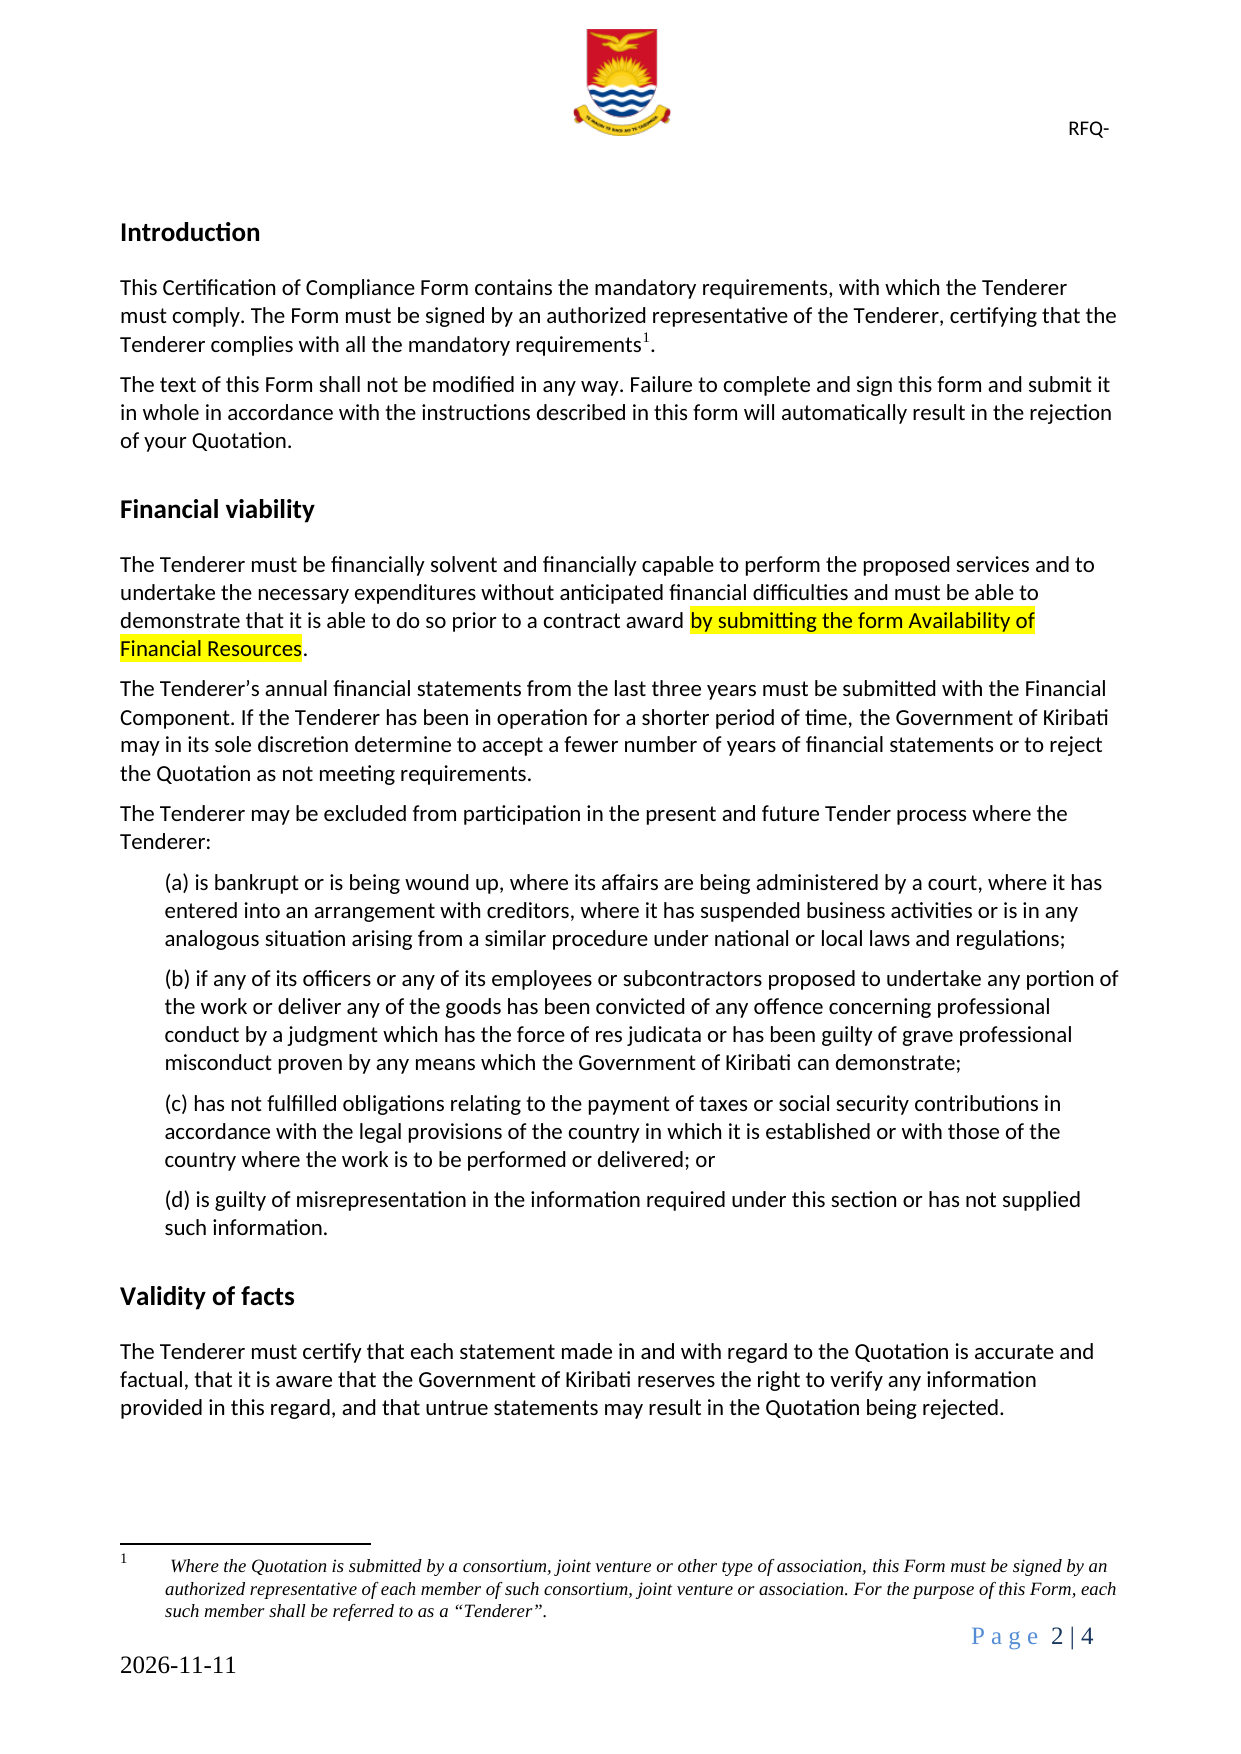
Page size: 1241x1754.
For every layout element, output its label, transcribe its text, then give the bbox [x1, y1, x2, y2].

text (d) is guilty of misrepresentation in the information required under this section or has not supplied such information. [164, 1185, 1120, 1241]
subtitle Financial viability [120, 492, 1120, 525]
text The Tenderer must certify that each statement made in and with regard to the Quotation is accurate and factual, that it is aware that the Government of Kiribati reserves the right to verify any information provided in this regard, and that untrue statements may result in the Quotation being rejected. [120, 1337, 1120, 1421]
text (b) if any of its officers or any of its employees or subcontractors proposed to undertake any portion of the work or deliver any of the goods has been convicted of any offence concerning professional conduct by a judgment which has the force of res judicata or has been guilty of grave professional misconduct proven by any means which the Government of Kiribati can demonstrate; [164, 964, 1120, 1076]
text The Tenderer may be excluded from participation in the present and future Tender process where the Tenderer: [120, 799, 1120, 855]
picture [573, 29, 671, 136]
text (c) has not fulfilled obligations relating to the payment of taxes or social security contributions in accordance with the legal provisions of the country in which it is established or with those of the country where the work is to be performed or delivered; or [164, 1089, 1120, 1173]
text The Tenderer must be financially solvent and financially capable to perform the proposed services and to undertake the necessary expenditures without anticipated financial difficulties and must be able to demonstrate that it is able to do so prior to a contract award by submitting the form Availability of Financial Resources. [120, 550, 1120, 662]
text This Certification of Compliance Form contains the mandatory requirements, with which the Tenderer must comply. The Form must be signed by an authorized representative of the Tenderer, certifying that the Tenderer complies with all the mandatory requirements. [120, 273, 1120, 358]
text The Tenderer’s annual financial statements from the last three years must be submitted with the Financial Component. If the Tenderer has been in operation for a shorter period of time, the Government of Kiribati may in its sole discretion determine to accept a fewer number of years of financial statements or to reject the Quotation as not meeting requirements. [120, 674, 1120, 787]
text The text of this Form shall not be modified in any way. Failure to complete and sign this form and submit it in whole in accordance with the instructions described in this form will automatically result in the rejection of your Quotation. [120, 370, 1120, 454]
subtitle Validity of facts [120, 1279, 1120, 1312]
subtitle Introduction [120, 215, 1120, 248]
text (a) is bankrupt or is being wound up, where its affairs are being administered by a court, where it has entered into an arrangement with creditors, where it has suspended business activities or is in any analogous situation arising from a similar procedure under national or local laws and regulations; [164, 868, 1120, 952]
